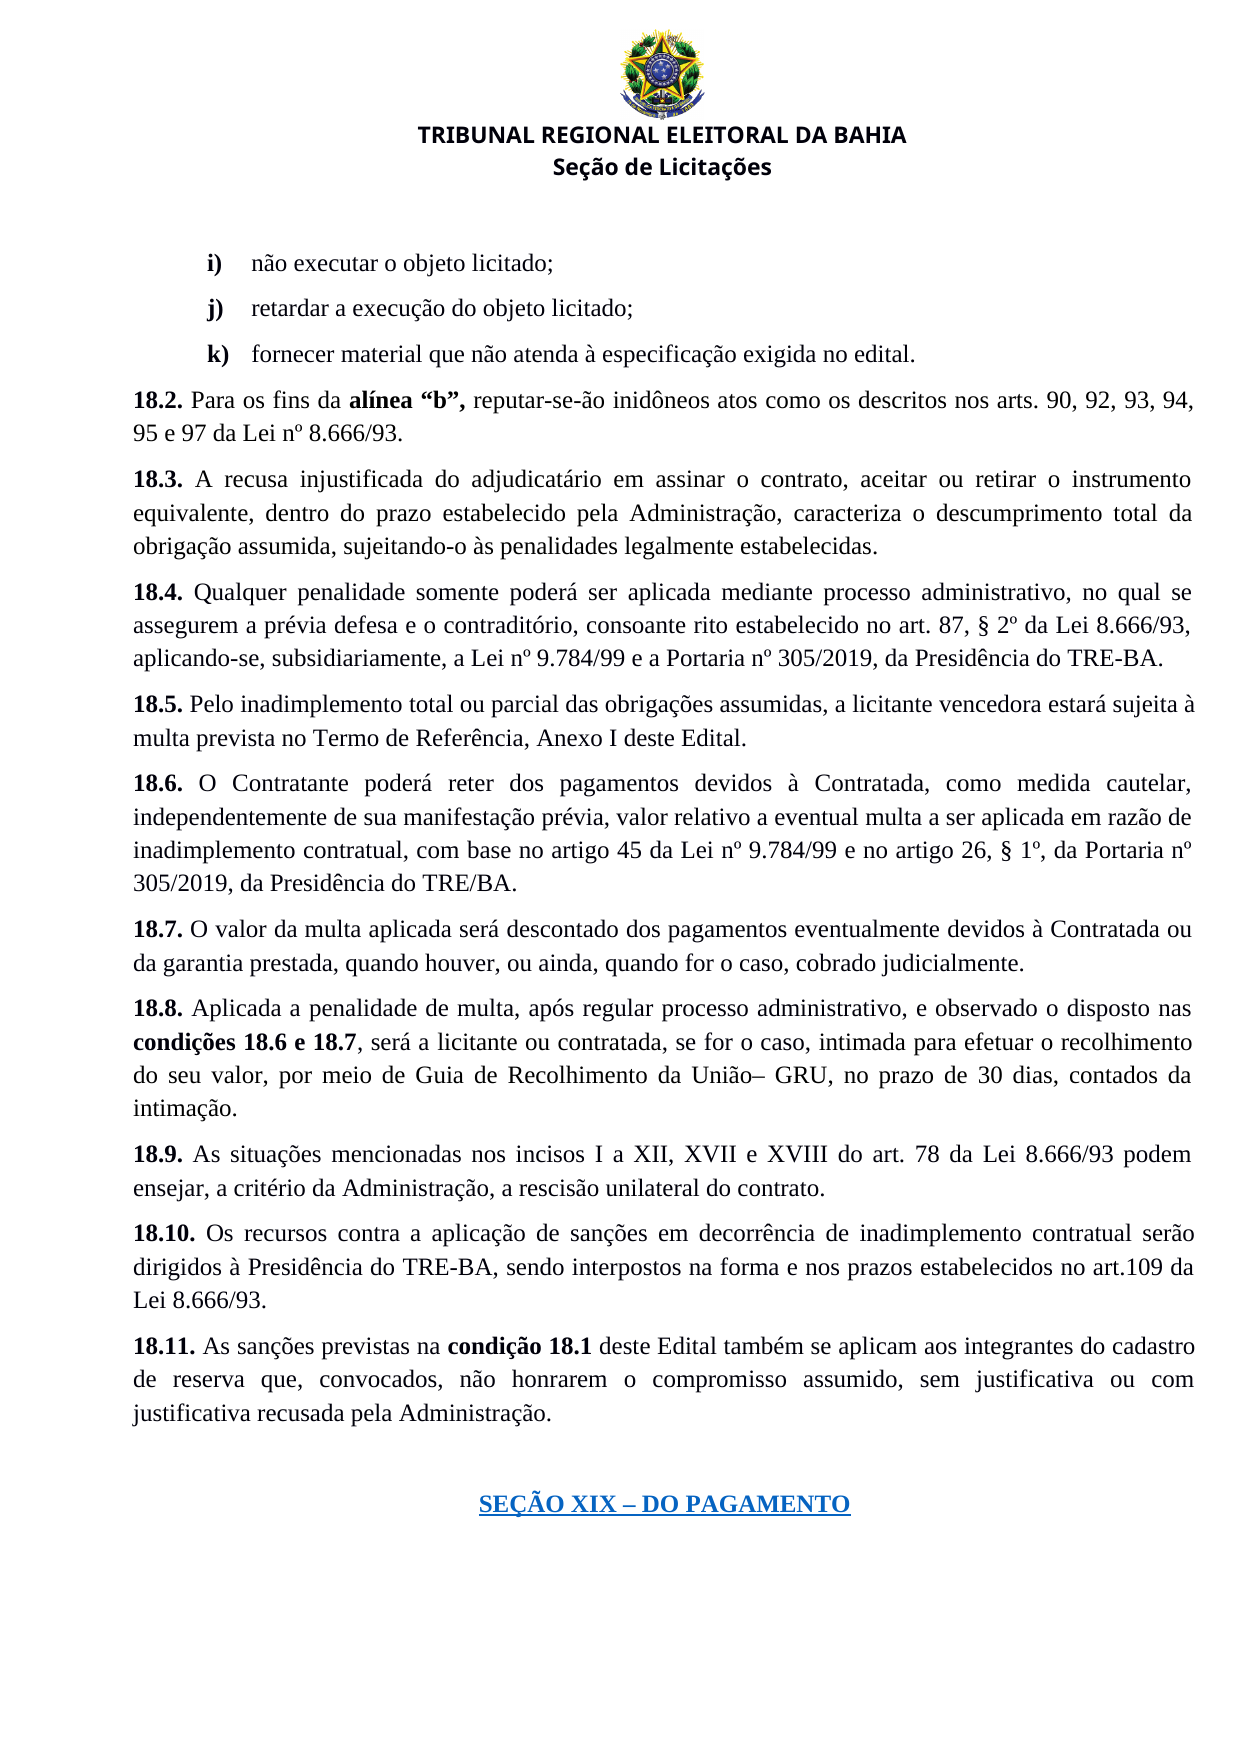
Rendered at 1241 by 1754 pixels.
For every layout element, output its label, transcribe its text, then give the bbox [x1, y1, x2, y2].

list não executar o objeto licitado; [207, 244, 1196, 278]
text 18.10. Os recursos contra a aplicação de sanções em decorrência de inadimplemento contratual serão dirigidos à Presidência do TRE-BA, sendo interpostos na forma e nos prazos estabelecidos no art.109 da Lei 8.666/93. [133, 1215, 1196, 1315]
text 18.4. Qualquer penalidade somente poderá ser aplicada mediante processo administrativo, no qual se assegurem a prévia defesa e o contraditório, consoante rito estabelecido no art. 87, § 2º da Lei 8.666/93, aplicando-se, subsidiariamente, a Lei nº 9.784/99 e a Portaria nº 305/2019, da Presidência do TRE-BA. [133, 573, 1193, 673]
text 18.8. Aplicada a penalidade de multa, após regular processo administrativo, e observado o disposto nas condições 18.6 e 18.7, será a licitante ou contratada, se for o caso, intimada para efetuar o recolhimento do seu valor, por meio de Guia de Recolhimento da União– GRU, no prazo de 30 dias, contados da intimação. [133, 990, 1193, 1123]
text 18.3. A recusa injustificada do adjudicatário em assinar o contrato, aceitar ou retirar o instrumento equivalente, dentro do prazo estabelecido pela Administração, caracteriza o descumprimento total da obrigação assumida, sujeitando-o às penalidades legalmente estabelecidas. [133, 461, 1193, 498]
list retardar a execução do objeto licitado; [207, 290, 1196, 323]
text 18.2. Para os fins da alínea “b”, reputar-se-ão inidôneos atos como os descritos nos arts. 90, 92, 93, 94, 95 e 97 da Lei nº 8.666/93. [133, 382, 1196, 448]
list fornecer material que não atenda à especificação exigida no edital. [207, 336, 1196, 369]
text 18.11. As sanções previstas na condição 18.1 deste Edital também se aplicam aos integrantes do cadastro de reserva que, convocados, não honrarem o compromisso assumido, sem justificativa ou com justificativa recusada pela Administração. [133, 1328, 1196, 1428]
text 18.7. O valor da multa aplicada será descontado dos pagamentos eventualmente devidos à Contratada ou da garantia prestada, quando houver, ou ainda, quando for o caso, cobrado judicialmente. [133, 911, 1193, 978]
text SEÇÃO XIX – DO PAGAMENTO [133, 1486, 1196, 1519]
text 18.6. O Contratante poderá reter dos pagamentos devidos à Contratada, como medida cautelar, independentemente de sua manifestação prévia, valor relativo a eventual multa a ser aplicada em razão de inadimplemento contratual, com base no artigo 45 da Lei nº 9.784/99 e no artigo 26, § 1º, da Portaria nº 305/2019, da Presidência do TRE/BA. [133, 765, 1193, 898]
text 18.5. Pelo inadimplemento total ou parcial das obrigações assumidas, a licitante vencedora estará sujeita à multa prevista no Termo de Referência, Anexo I deste Edital. [133, 686, 1196, 753]
text 18.9. As situações mencionadas nos incisos I a XII, XVII e XVIII do art. 78 da Lei 8.666/93 podem ensejar, a critério da Administração, a rescisão unilateral do contrato. [133, 1136, 1193, 1203]
text 18.3. A recusa injustificada do adjudicatário em assinar o contrato, aceitar ou retirar o instrumento equivalente, dentro do prazo estabelecido pela Administração, caracteriza o descumprimento total da obrigação assumida, sujeitando-o às penalidades legalmente estabelecidas. [133, 526, 1193, 561]
